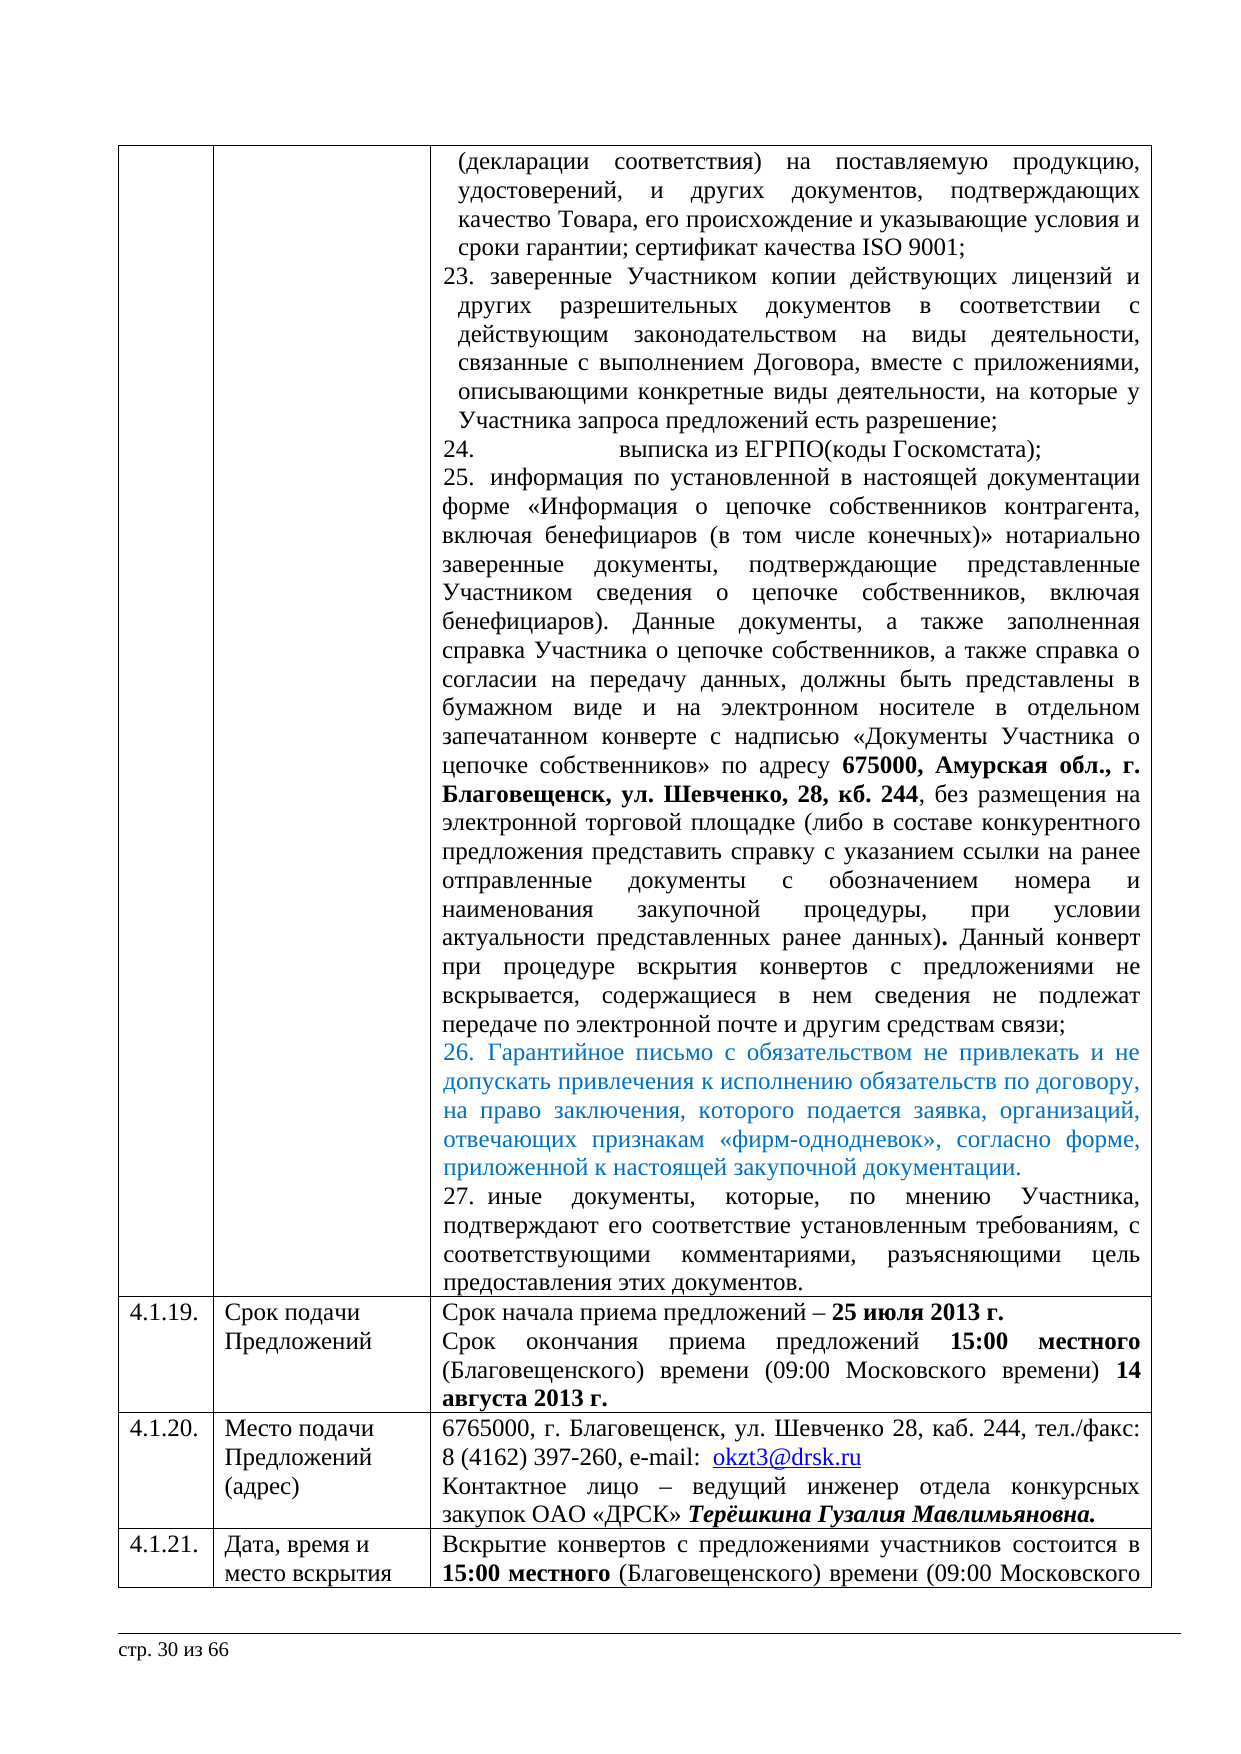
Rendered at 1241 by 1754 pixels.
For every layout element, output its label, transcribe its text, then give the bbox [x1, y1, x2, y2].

table_cell [119, 146, 213, 1296]
table_cell [119, 1413, 213, 1528]
table_cell [119, 1297, 213, 1412]
table_cell Срок подачи Предложений [214, 1297, 430, 1412]
table_cell Срок начала приема предложений – 25 июля 2013 г. Срок окончания приема предложений 15:00 местного (Благовещенского) времени (09:00 Московского времени) 14 августа 2013 г. [431, 1297, 1151, 1412]
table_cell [431, 146, 1151, 1296]
table_cell 6765000, г. Благовещенск, ул. Шевченко 28, каб. 244, тел./факс: 8 (4162) 397-260, e-mail: okzt3@drsk.ru Контактное лицо – ведущий инженер отдела конкурсных закупок ОАО «ДРСК» Терёшкина Гузалия Мавлимьяновна. [431, 1413, 1151, 1528]
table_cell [431, 1529, 1151, 1587]
table_cell [119, 1529, 213, 1587]
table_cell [214, 146, 430, 1296]
table_cell Место подачи Предложений (адрес) [214, 1413, 430, 1528]
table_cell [214, 1529, 430, 1587]
